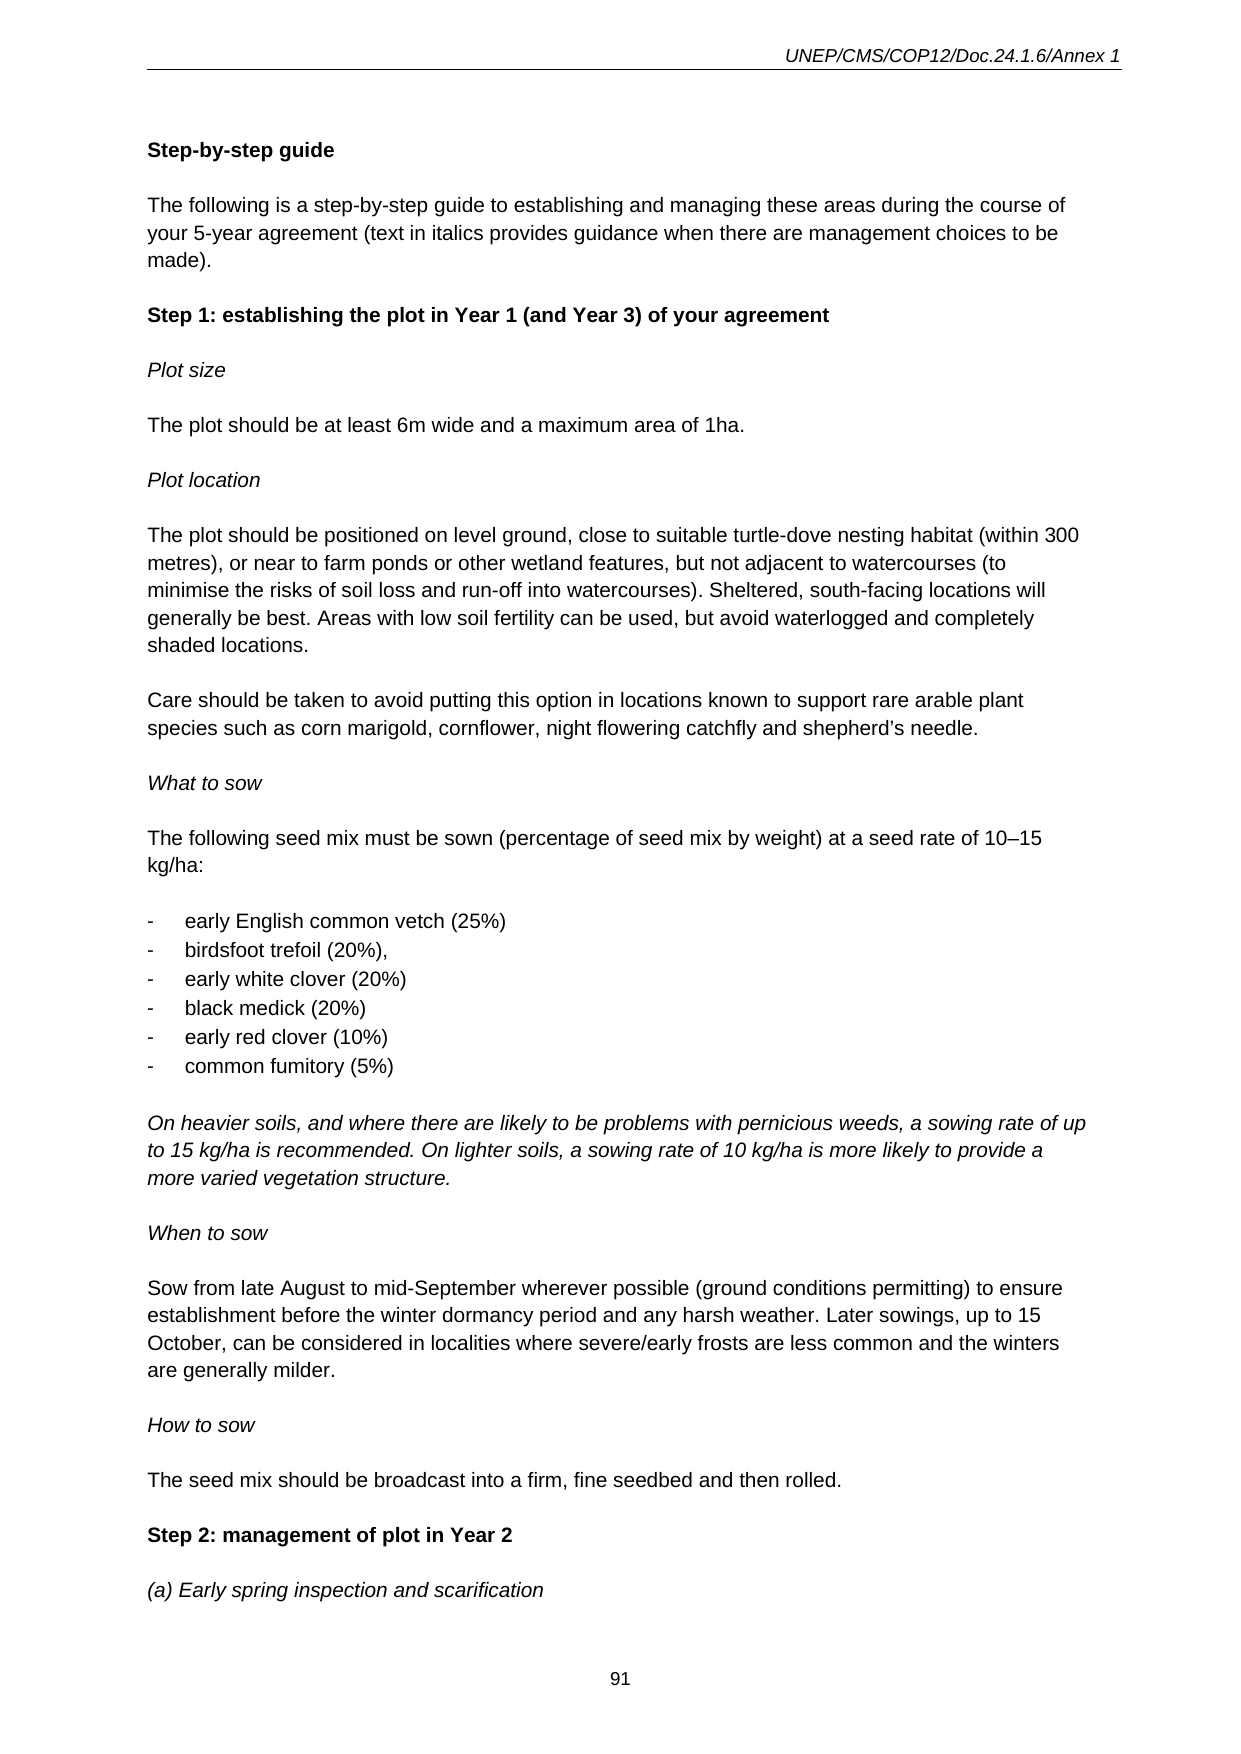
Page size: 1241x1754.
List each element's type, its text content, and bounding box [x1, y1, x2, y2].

text Care should be taken to avoid putting this option in locations known to support rare arable plant species such as corn marigold, cornflower, night flowering catchfly and shepherd’s needle. [147, 688, 1093, 739]
text The plot should be at least 6m wide and a maximum area of 1ha. [147, 413, 1093, 437]
text Sow from late August to mid-September wherever possible (ground conditions permitting) to ensure establishment before the winter dormancy period and any harsh weather. Later sowings, up to 15 October, can be considered in localities where severe/early frosts are less common and the winters are generally milder. [147, 1275, 1093, 1382]
text Plot size [147, 358, 1093, 382]
list common fumitory (5%) [147, 1054, 1093, 1079]
list black medick (20%) [147, 995, 1093, 1021]
text What to sow [147, 770, 1093, 794]
text The seed mix should be broadcast into a firm, fine seedbed and then rolled. [147, 1468, 1093, 1492]
text The following is a step-by-step guide to establishing and managing these areas during the course of your 5-year agreement (text in italics provides guidance when there are management choices to be made). [147, 193, 1093, 272]
text Step-by-step guide [147, 138, 1093, 162]
text Step 1: establishing the plot in Year 1 (and Year 3) of your agreement [147, 303, 1093, 327]
list early English common vetch (25%) [147, 908, 1093, 933]
text The plot should be positioned on level ground, close to suitable turtle-dove nesting habitat (within 300 metres), or near to farm ponds or other wetland features, but not adjacent to watercourses (to minimise the risks of soil loss and run-off into watercourses). Sheltered, south-facing locations will generally be best. Areas with low soil fertility can be used, but avoid waterlogged and completely shaded locations. [147, 523, 1093, 657]
list early red clover (10%) [147, 1024, 1093, 1050]
text How to sow [147, 1413, 1093, 1437]
text On heavier soils, and where there are likely to be problems with pernicious weeds, a sowing rate of up to 15 kg/ha is recommended. On lighter soils, a sowing rate of 10 kg/ha is more likely to provide a more varied vegetation structure. [147, 1110, 1093, 1189]
list early white clover (20%) [147, 966, 1093, 992]
text Plot location [147, 468, 1093, 492]
text Step 2: management of plot in Year 2 [147, 1523, 1093, 1547]
text When to sow [147, 1220, 1093, 1244]
text (a) Early spring inspection and scarification [147, 1578, 1093, 1602]
text The following seed mix must be sown (percentage of seed mix by weight) at a seed rate of 10–15 kg/ha: [147, 825, 1093, 877]
list birdsfoot trefoil (20%), [147, 937, 1093, 962]
